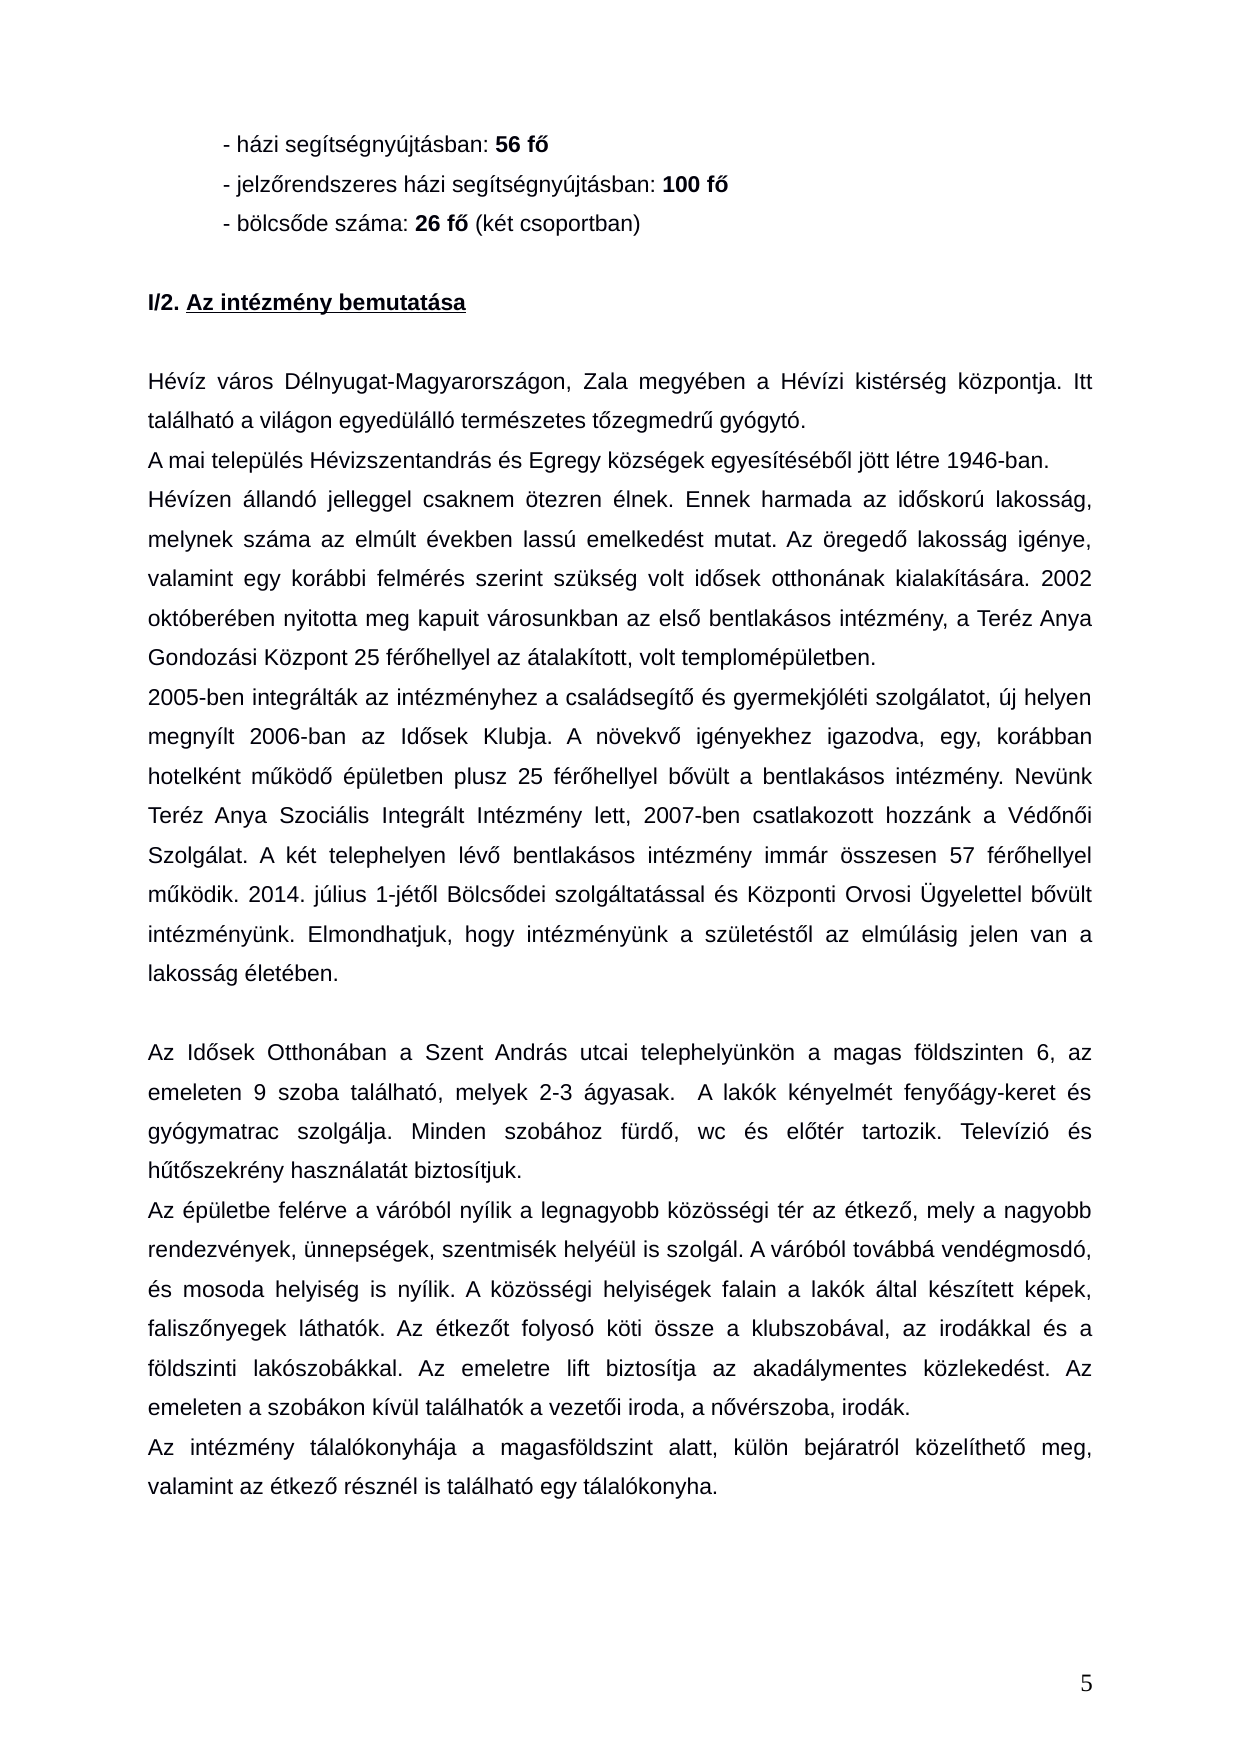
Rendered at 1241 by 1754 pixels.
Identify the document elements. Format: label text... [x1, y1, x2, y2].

text I/2. Az intézmény bemutatása [148, 289, 1093, 315]
text Hévíz város Délnyugat-Magyarországon, Zala megyében a Hévízi kistérség központja. Itt található a világon egyedülálló természetes tőzegmedrű gyógytó. [148, 368, 1093, 434]
text - házi segítségnyújtásban: 56 fő [185, 131, 1093, 157]
text A mai település Hévizszentandrás és Egregy községek egyesítéséből jött létre 1946-ban. [148, 447, 1093, 473]
text Az épületbe felérve a váróból nyílik a legnagyobb közösségi tér az étkező, mely a nagyobb rendezvények, ünnepségek, szentmisék helyéül is szolgál. A váróból továbbá vendégmosdó, és mosoda helyiség is nyílik. A közösségi helyiségek falain a lakók által készített képek, faliszőnyegek láthatók. Az étkezőt folyosó köti össze a klubszobával, az irodákkal és a földszinti lakószobákkal. Az emeletre lift biztosítja az akadálymentes közlekedést. Az emeleten a szobákon kívül találhatók a vezetői iroda, a nővérszoba, irodák. [148, 1197, 1093, 1421]
text - bölcsőde száma: 26 fő (két csoportban) [185, 210, 1093, 236]
text Az intézmény tálalókonyhája a magasföldszint alatt, külön bejáratról közelíthető meg, valamint az étkező résznél is található egy tálalókonyha. [148, 1434, 1093, 1500]
text Az Idősek Otthonában a Szent András utcai telephelyünkön a magas földszinten 6, az emeleten 9 szoba található, melyek 2-3 ágyasak. A lakók kényelmét fenyőágy-keret és gyógymatrac szolgálja. Minden szobához fürdő, wc és előtér tartozik. Televízió és hűtőszekrény használatát biztosítjuk. [148, 1039, 1093, 1184]
text - jelzőrendszeres házi segítségnyújtásban: 100 fő [185, 171, 1093, 197]
text 2005-ben integrálták az intézményhez a családsegítő és gyermekjóléti szolgálatot, új helyen megnyílt 2006-ban az Idősek Klubja. A növekvő igényekhez igazodva, egy, korábban hotelként működő épületben plusz 25 férőhellyel bővült a bentlakásos intézmény. Nevünk Teréz Anya Szociális Integrált Intézmény lett, 2007-ben csatlakozott hozzánk a Védőnői Szolgálat. A két telephelyen lévő bentlakásos intézmény immár összesen 57 férőhellyel működik. 2014. július 1-jétől Bölcsődei szolgáltatással és Központi Orvosi Ügyelettel bővült intézményünk. Elmondhatjuk, hogy intézményünk a születéstől az elmúlásig jelen van a lakosság életében. [148, 684, 1093, 986]
text Hévízen állandó jelleggel csaknem ötezren élnek. Ennek harmada az időskorú lakosság, melynek száma az elmúlt években lassú emelkedést mutat. Az öregedő lakosság igénye, valamint egy korábbi felmérés szerint szükség volt idősek otthonának kialakítására. 2002 októberében nyitotta meg kapuit városunkban az első bentlakásos intézmény, a Teréz Anya Gondozási Központ 25 férőhellyel az átalakított, volt templomépületben. [148, 486, 1093, 671]
